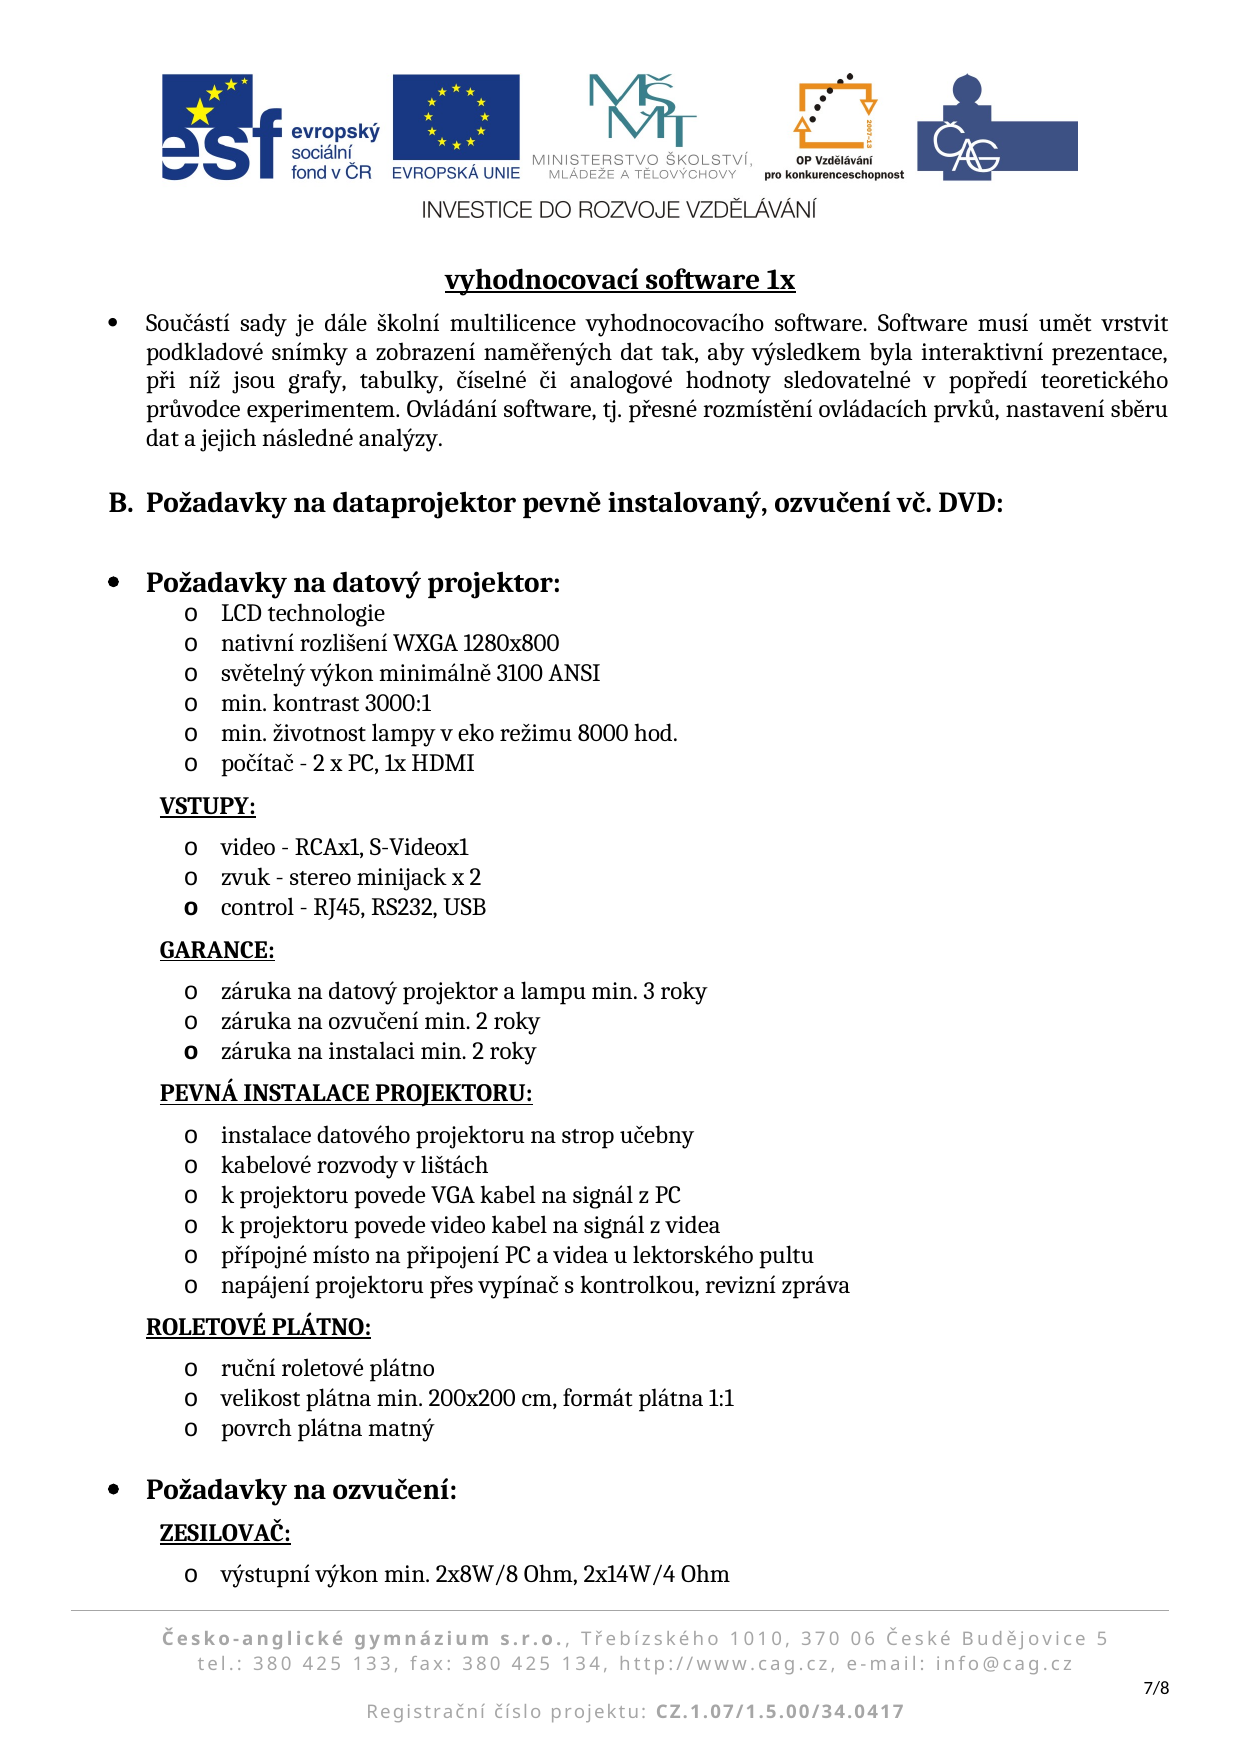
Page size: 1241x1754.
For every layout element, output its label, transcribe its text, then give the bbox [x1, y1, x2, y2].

list min. kontrast 3000:1 [183, 689, 1169, 719]
list control - RJ45, RS232, USB [183, 893, 1169, 923]
list Požadavky na datový projektor: [108, 566, 1169, 599]
list velikost plátna min. 200x200 cm, formát plátna 1:1 [183, 1384, 1169, 1414]
picture [162, 73, 1078, 218]
text VSTUPY: [130, 792, 1169, 821]
list LCD technologie [183, 599, 1169, 629]
text vyhodnocovací software 1x [71, 263, 1169, 296]
list ROLETOVÉ PLÁTNO: [146, 1313, 1169, 1342]
list Součástí sady je dále školní multilicence vyhodnocovacího software. Software musí umět vrstvit podkladové snímky a zobrazení naměřených dat tak, aby výsledkem byla interaktivní prezentace, při níž jsou grafy, tabulky, číselné či analogové hodnoty sledovatelné v popředí teoretického průvodce experimentem. Ovládání software, tj. přesné rozmístění ovládacích prvků, nastavení sběru dat a jejich následné analýzy. [108, 309, 1169, 453]
list výstupní výkon min. 2x8W/8 Ohm, 2x14W/4 Ohm [183, 1560, 1169, 1590]
list kabelové rozvody v lištách [183, 1151, 1169, 1181]
list přípojné místo na připojení PC a videa u lektorského pultu [183, 1241, 1169, 1271]
list světelný výkon minimálně 3100 ANSI [183, 659, 1169, 689]
list GARANCE: [146, 936, 1169, 964]
list nativní rozlišení WXGA 1280x800 [183, 629, 1169, 659]
list záruka na instalaci min. 2 roky [183, 1037, 1169, 1067]
list instalace datového projektoru na strop učebny [183, 1121, 1169, 1151]
list k projektoru povede video kabel na signál z videa [183, 1211, 1169, 1241]
list zvuk - stereo minijack x 2 [183, 863, 1169, 893]
list Požadavky na ozvučení: [108, 1473, 1169, 1507]
list Požadavky na dataprojektor pevně instalovaný, ozvučení vč. DVD: [108, 486, 1169, 520]
text ZESILOVAČ: [130, 1519, 1169, 1548]
list povrch plátna matný [183, 1414, 1169, 1473]
list napájení projektoru přes vypínač s kontrolkou, revizní zpráva [183, 1271, 1169, 1301]
list ruční roletové plátno [183, 1354, 1169, 1384]
list min. životnost lampy v eko režimu 8000 hod. [183, 719, 1169, 749]
text PEVNÁ INSTALACE PROJEKTORU: [130, 1079, 1169, 1108]
list video - RCAx1, S-Videox1 [183, 833, 1169, 863]
list záruka na datový projektor a lampu min. 3 roky [183, 977, 1169, 1007]
list záruka na ozvučení min. 2 roky [183, 1007, 1169, 1037]
list počítač - 2 x PC, 1x HDMI [183, 749, 1169, 779]
list k projektoru povede VGA kabel na signál z PC [183, 1181, 1169, 1211]
